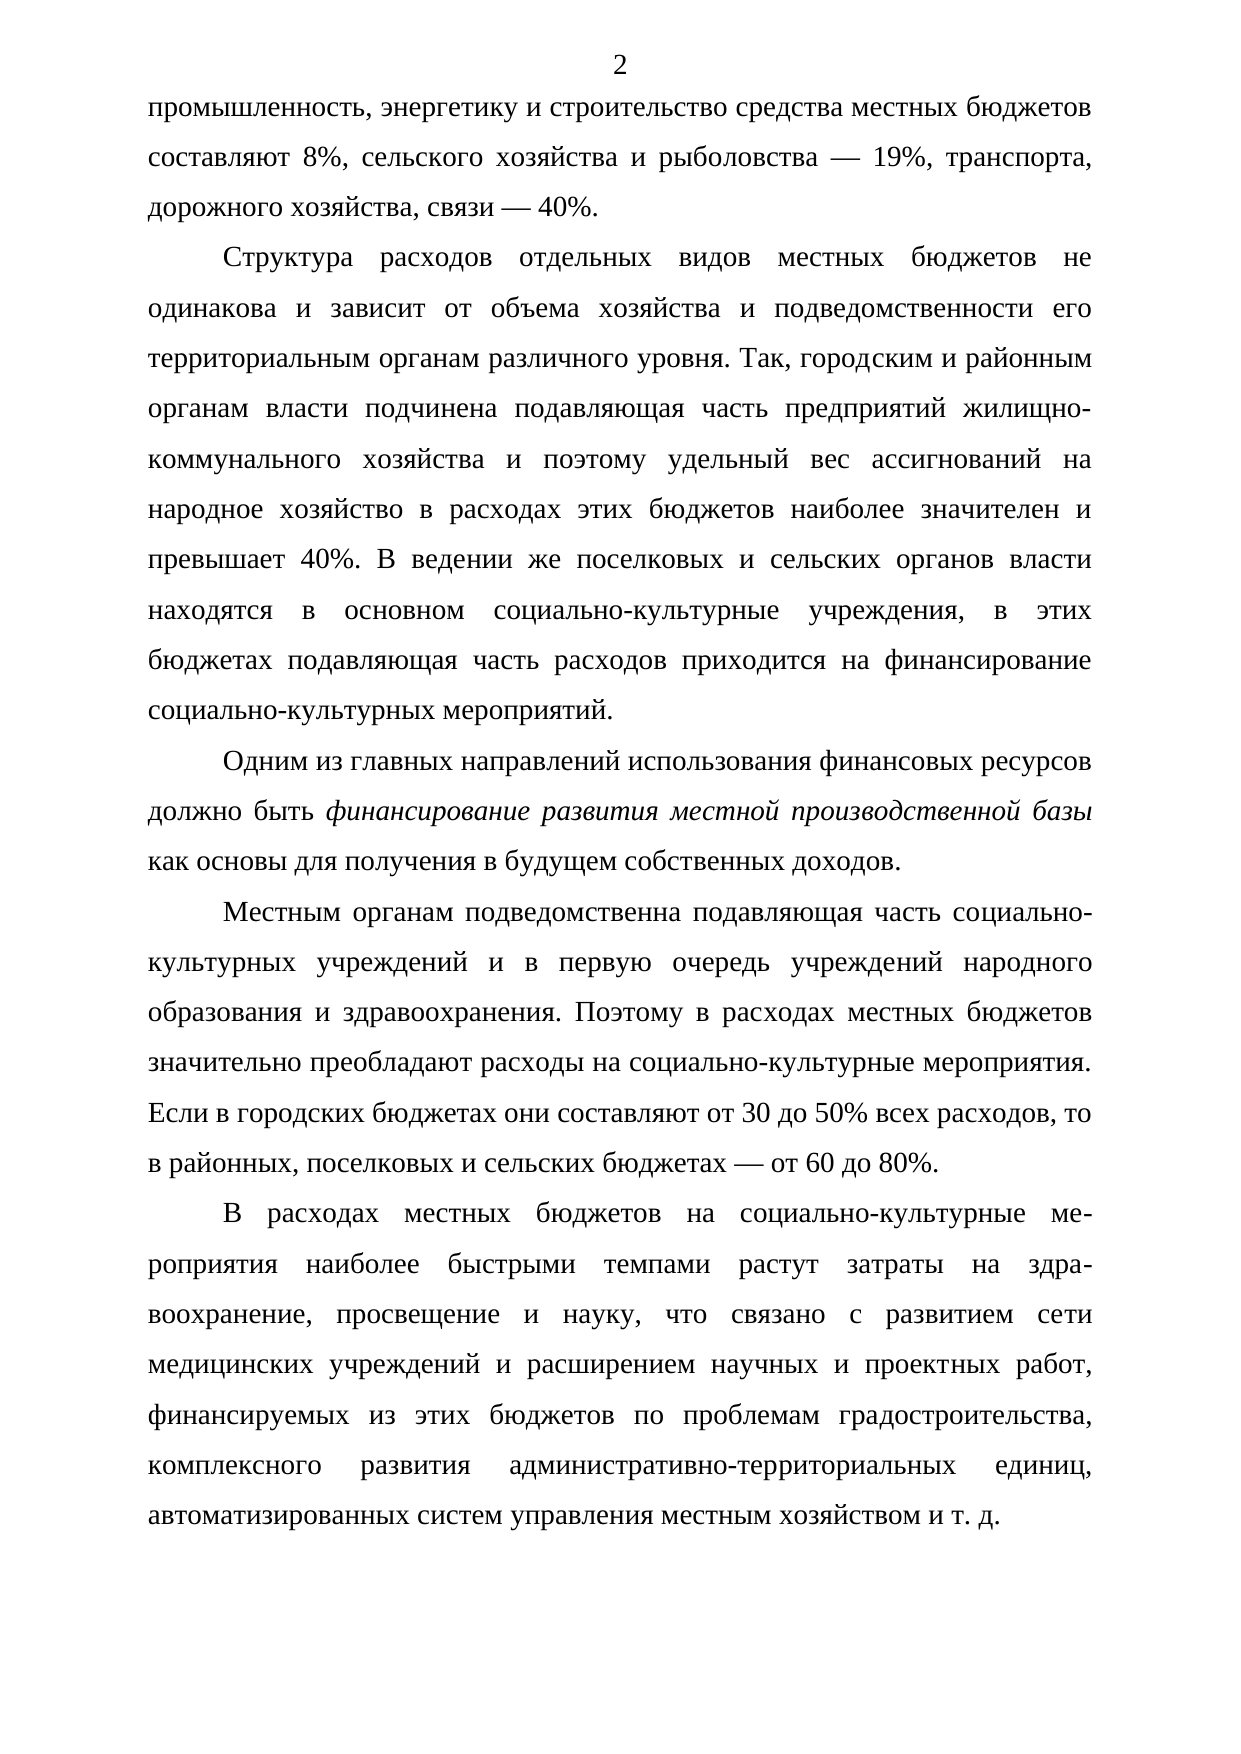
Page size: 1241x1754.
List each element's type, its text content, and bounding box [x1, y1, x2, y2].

text Структура расходов отдельных видов местных бюджетов не одинакова и зависит от объема хозяйства и подведомственности его территориальным органам различного уровня. Так, городским и районным органам власти подчинена подавляющая часть предприятий жилищно-коммунального хозяйства и поэтому удельный вес ассигнований на народное хозяйство в расходах этих бюджетов наиболее значителен и превышает 40%. В ведении же поселковых и сельских органов власти находятся в основном социально-культурные учреждения, в этих бюджетах подавляющая часть расходов приходится на финансирование социально-культурных мероприятий. [148, 239, 1092, 726]
text В расходах местных бюджетов на социально-культурные мероприятия наиболее быстрыми темпами растут затраты на здравоохранение, просвещение и науку, что связано с развитием сети медицинских учреждений и расширением научных и проектных работ, финансируемых из этих бюджетов по проблемам градостроительства, комплексного развития административно-территориальных единиц, автоматизированных систем управления местным хозяйством и т. д. [148, 1196, 1092, 1531]
text Местным органам подведомственна подавляющая часть социально-культурных учреждений и в первую очередь учреждений народного образования и здравоохранения. Поэтому в расходах местных бюджетов значительно преобладают расходы на социально-культурные мероприятия. Если в городских бюджетах они составляют от 30 до 50% всех расходов, то в районных, поселковых и сельских бюджетах — от 60 до 80%. [148, 894, 1092, 1179]
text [148, 89, 1092, 223]
text Одним из главных направлений использования финансовых ресурсов должно быть финансирование развития местной производственной базы как основы для получения в будущем собственных доходов. [148, 743, 1092, 877]
